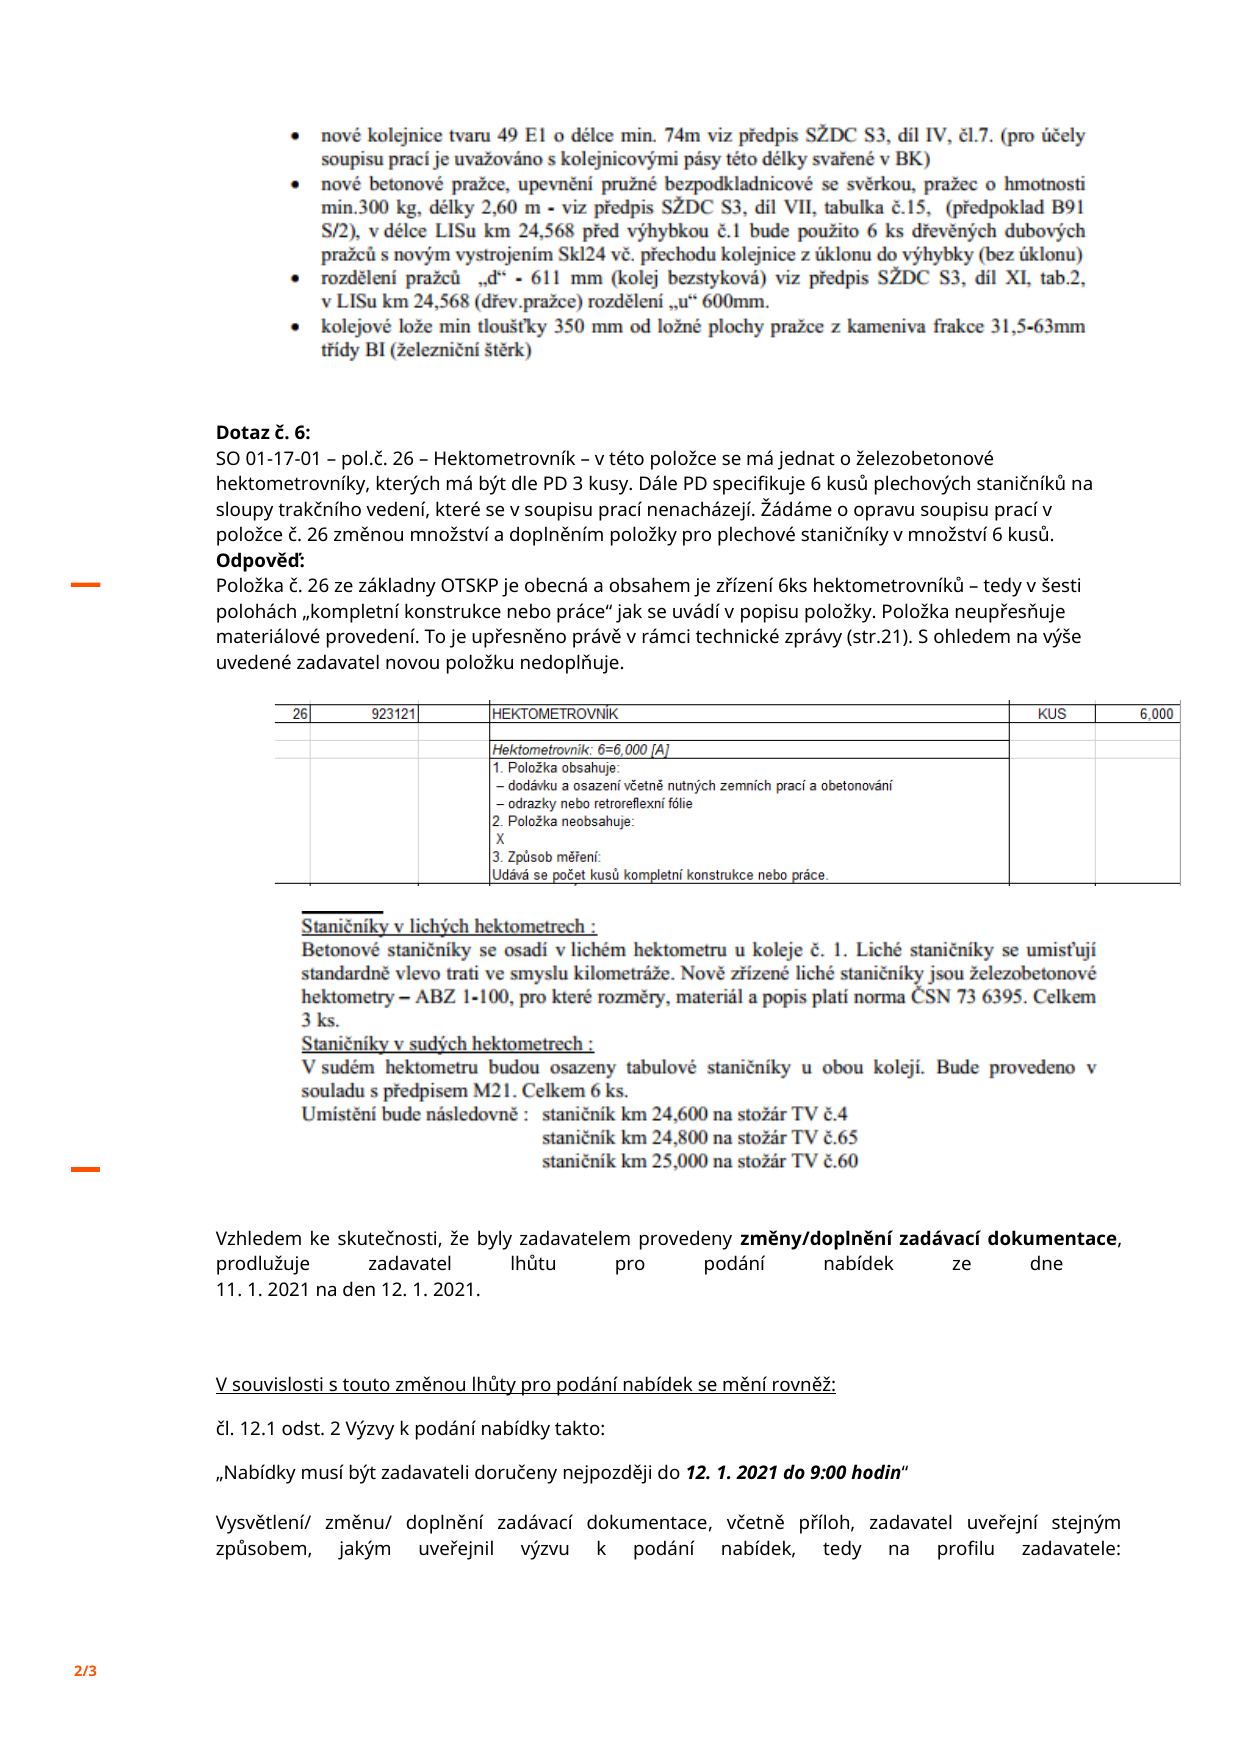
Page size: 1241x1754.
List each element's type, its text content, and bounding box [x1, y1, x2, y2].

picture [274, 700, 1182, 886]
text „Nabídky musí být zadavateli doručeny nejpozději do 12. 1. 2021 do 9:00 hodin“ [216, 1459, 1122, 1485]
text Položka č. 26 ze základny OTSKP je obecná a obsahem je zřízení 6ks hektometrovníků – tedy v šesti polohách „kompletní konstrukce nebo práce“ jak se uvádí v popisu položky. Položka neupřesňuje materiálové provedení. To je upřesněno právě v rámci technické zprávy (str.21). S ohledem na výše uvedené zadavatel novou položku nedoplňuje. [216, 573, 1122, 675]
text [216, 1510, 1122, 1561]
text Odpověď: [216, 547, 1122, 573]
picture [274, 120, 1110, 394]
text Vzhledem ke skutečnosti, že byly zadavatelem provedeny změny/doplnění zadávací dokumentace, prodlužuje zadavatel lhůtu pro podání nabídek ze dne 11. 1. 2021 na den 12. 1. 2021. [216, 1225, 1122, 1302]
text V souvislosti s touto změnou lhůty pro podání nabídek se mění rovněž: [216, 1371, 1122, 1397]
text SO 01-17-01 – pol.č. 26 – Hektometrovník – v této položce se má jednat o železobetonové hektometrovníky, kterých má být dle PD 3 kusy. Dále PD specifikuje 6 kusů plechových staničníků na sloupy trakčního vedení, které se v soupisu prací nenacházejí. Žádáme o opravu soupisu prací v položce č. 26 změnou množství a doplněním položky pro plechové staničníky v množství 6 kusů. [216, 445, 1122, 547]
picture [274, 911, 1119, 1174]
text čl. 12.1 odst. 2 Výzvy k podání nabídky takto: [216, 1415, 1122, 1441]
text Dotaz č. 6: [216, 419, 1122, 445]
